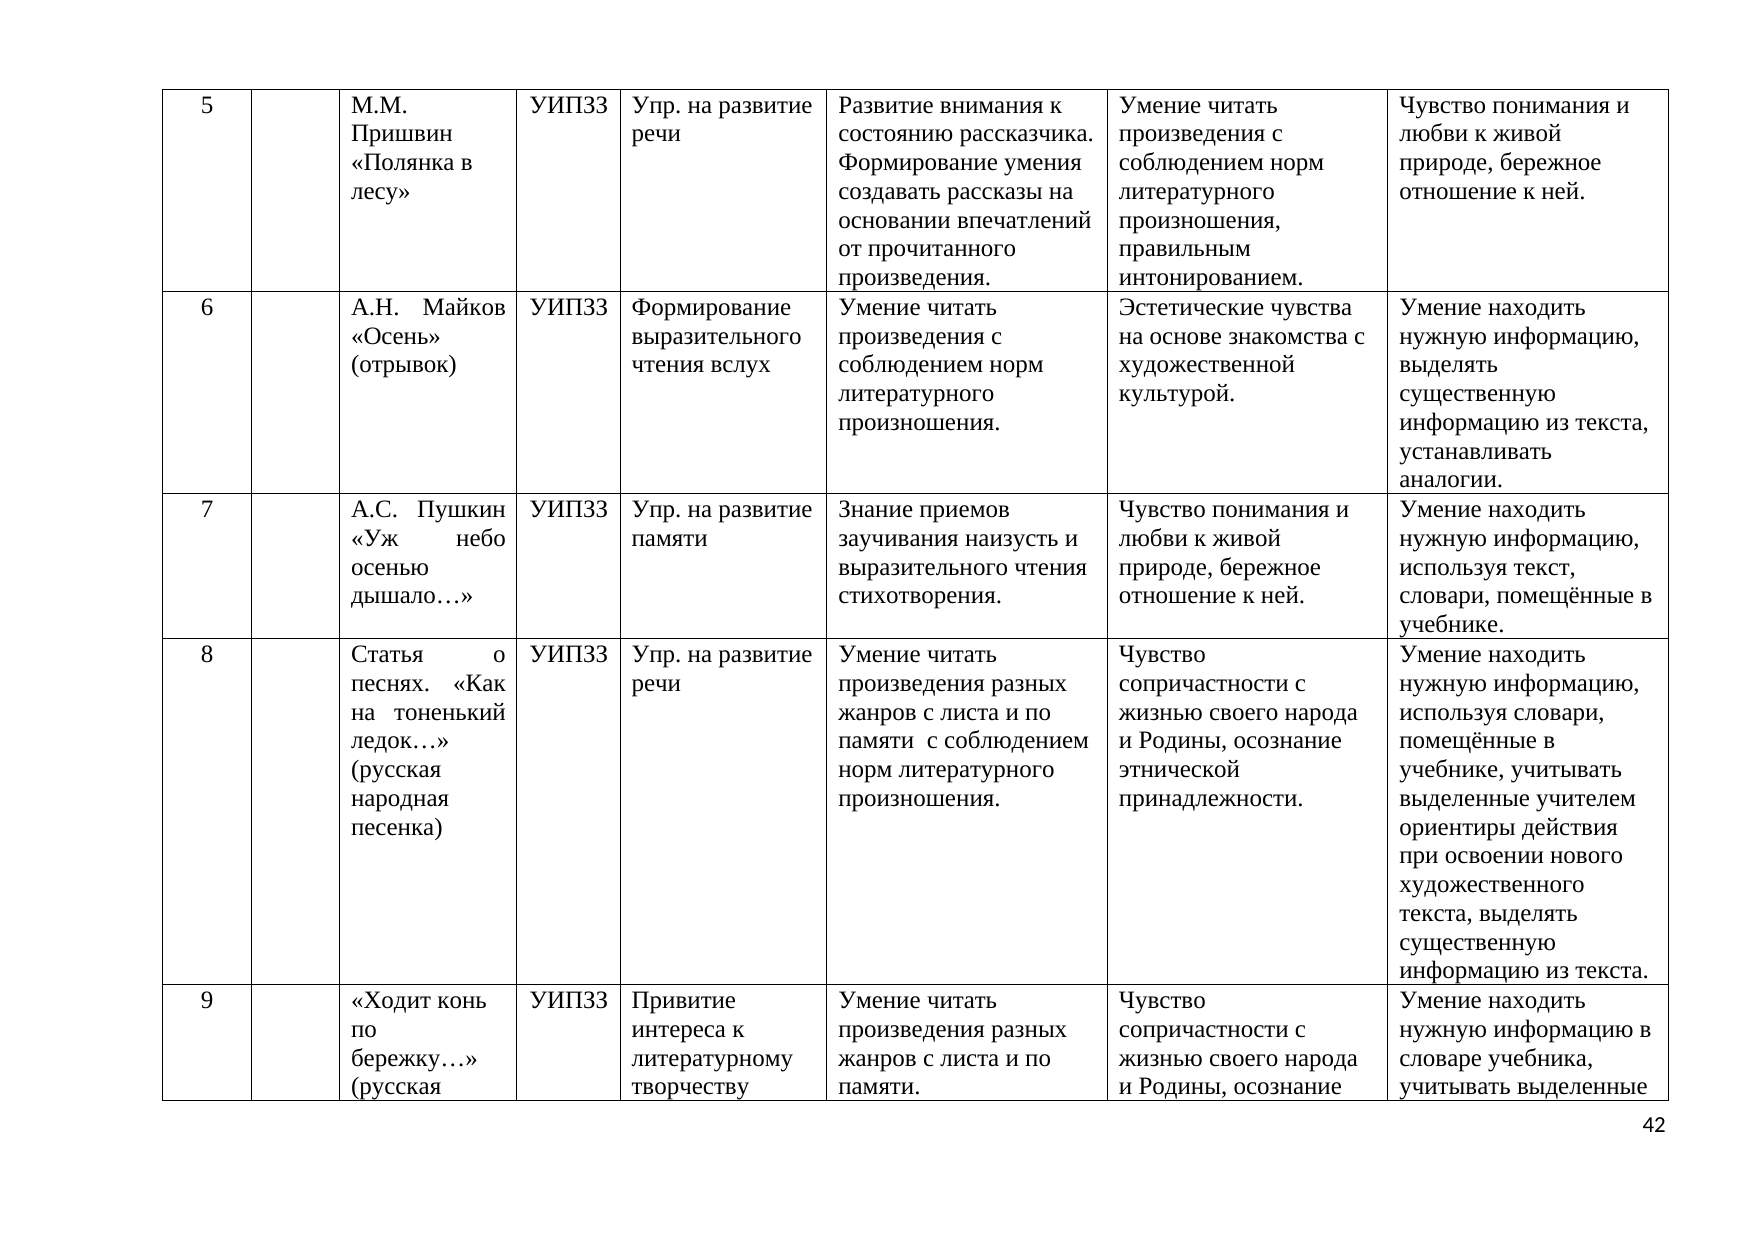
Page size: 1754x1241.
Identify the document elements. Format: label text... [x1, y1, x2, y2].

table_cell Умение находить нужную информацию, используя словари, помещённые в учебнике, учитывать выделенные учителем ориентиры действия при освоении нового художественного текста, выделять существенную информацию из текста. [1388, 639, 1668, 984]
table_cell 5 [163, 90, 251, 291]
table_cell 7 [163, 494, 251, 638]
table_cell Развитие внимания к состоянию рассказчика. Формирование умения создавать рассказы на основании впечатлений от прочитанного произведения. [827, 90, 1107, 291]
table_cell Упр. на развитие речи [621, 639, 826, 984]
table_cell [252, 90, 339, 291]
table_cell [252, 292, 339, 493]
table_cell Чувство понимания и любви к живой природе, бережное отношение к ней. [1108, 494, 1387, 638]
table_cell А.Н. Майков «Осень» (отрывок) [340, 292, 516, 493]
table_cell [1108, 985, 1387, 1100]
table_cell УИПЗЗ [517, 985, 620, 1100]
table_cell Статья о песнях. «Как на тоненький ледок…» (русская народная песенка) [340, 639, 516, 984]
table_cell УИПЗЗ [517, 90, 620, 291]
table_cell Чувство понимания и любви к живой природе, бережное отношение к ней. [1388, 90, 1668, 291]
table_cell Эстетические чувства на основе знакомства с художественной культурой. [1108, 292, 1387, 493]
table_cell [621, 985, 826, 1100]
table_cell УИПЗЗ [517, 292, 620, 493]
table_cell [252, 639, 339, 984]
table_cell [827, 985, 1107, 1100]
table_cell УИПЗЗ [517, 639, 620, 984]
table_cell 8 [163, 639, 251, 984]
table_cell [1388, 985, 1668, 1100]
table_cell Умение читать произведения разных жанров с листа и по памяти с соблюдением норм литературного произношения. [827, 639, 1107, 984]
table_cell [252, 985, 339, 1100]
table_cell 6 [163, 292, 251, 493]
table_cell 9 [163, 985, 251, 1100]
table_cell М.М. Пришвин «Полянка в лесу» [340, 90, 516, 291]
table_cell А.С. Пушкин «Уж небо осенью дышало…» [340, 494, 516, 638]
table_cell Умение находить нужную информацию, выделять существенную информацию из текста, устанавливать аналогии. [1388, 292, 1668, 493]
table_cell УИПЗЗ [517, 494, 620, 638]
table_cell Умение находить нужную информацию, используя текст, словари, помещённые в учебнике. [1388, 494, 1668, 638]
table_cell Упр. на развитие памяти [621, 494, 826, 638]
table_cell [340, 985, 516, 1100]
table_cell Умение читать произведения с соблюдением норм литературного произношения, правильным интонированием. [1108, 90, 1387, 291]
table_cell Чувство сопричастности с жизнью своего народа и Родины, осознание этнической принадлежности. [1108, 639, 1387, 984]
table_cell Умение читать произведения с соблюдением норм литературного произношения. [827, 292, 1107, 493]
table_cell Формирование выразительного чтения вслух [621, 292, 826, 493]
table_cell Упр. на развитие речи [621, 90, 826, 291]
table_cell Знание приемов заучивания наизусть и выразительного чтения стихотворения. [827, 494, 1107, 638]
table_cell [252, 494, 339, 638]
